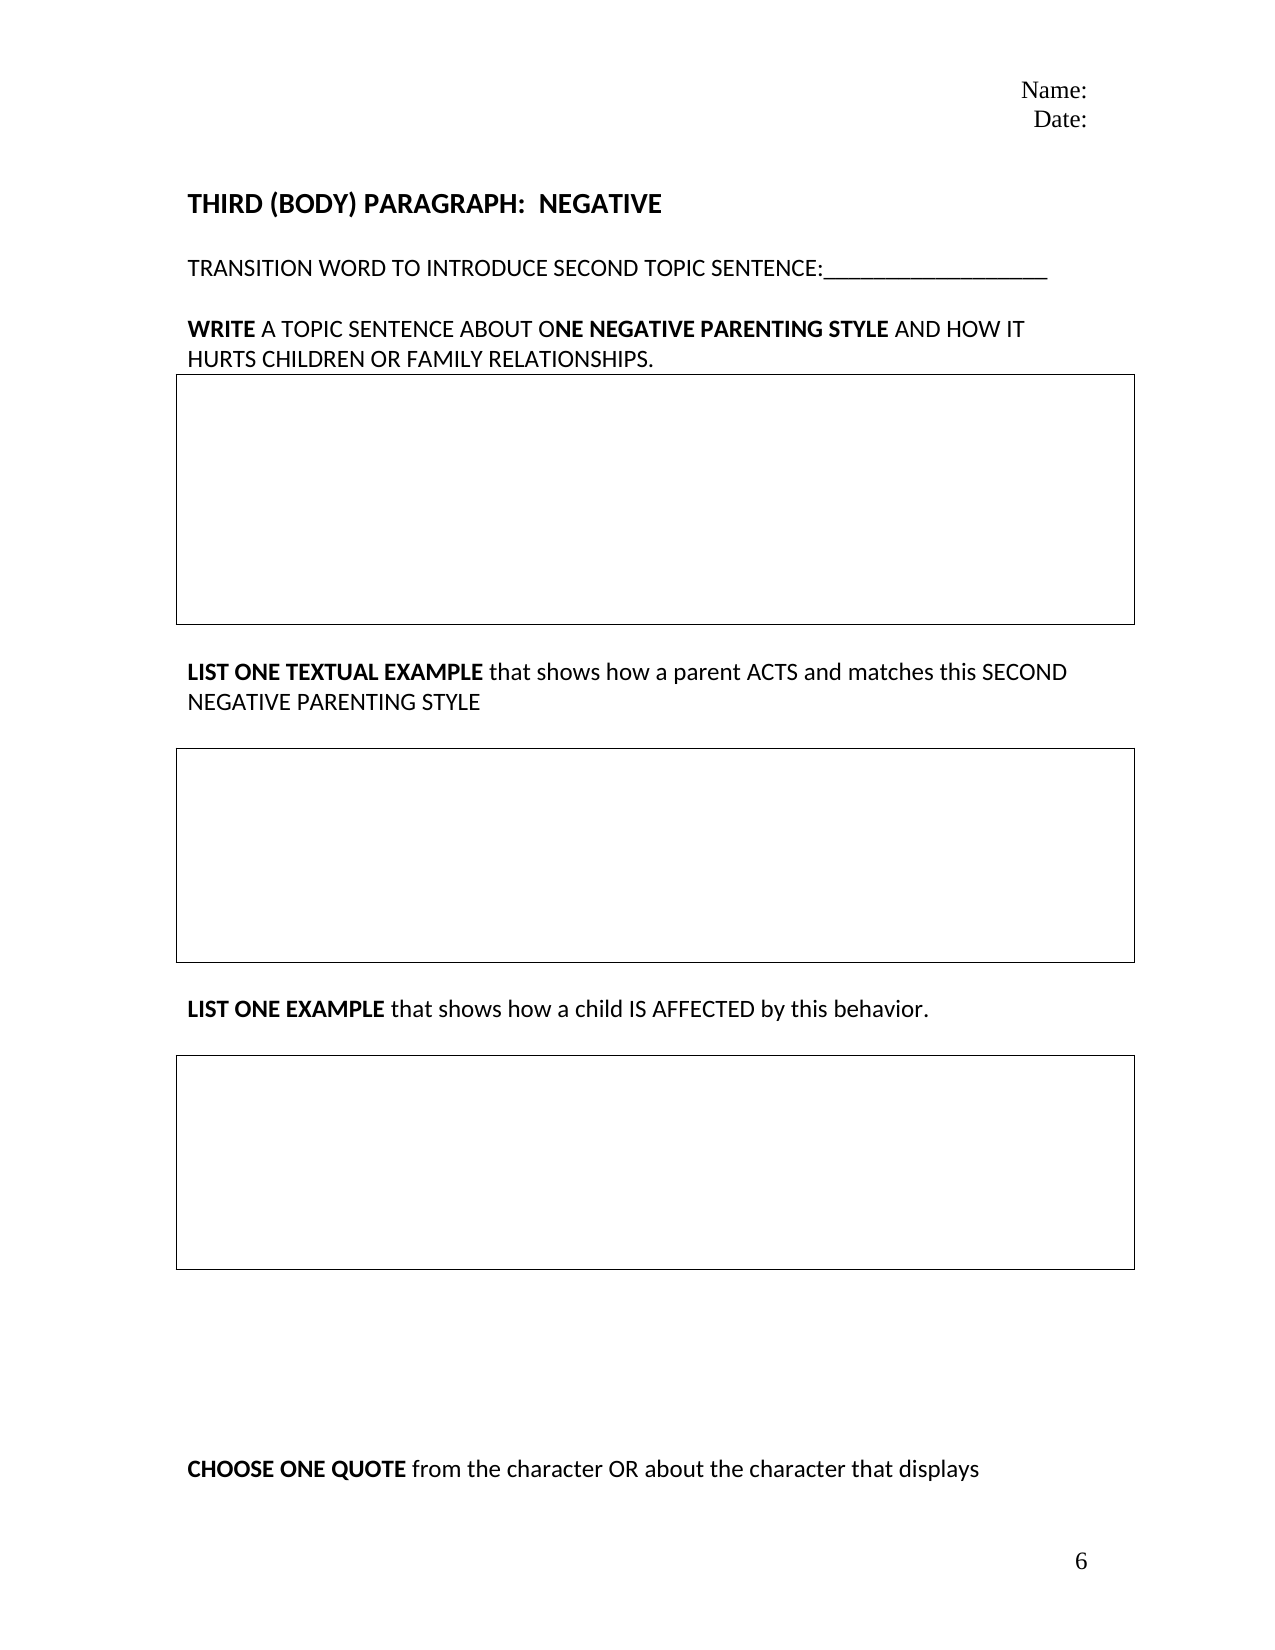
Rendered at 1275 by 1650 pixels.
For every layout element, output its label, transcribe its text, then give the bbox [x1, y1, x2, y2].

text WRITE A TOPIC SENTENCE ABOUT ONE NEGATIVE PARENTING STYLE AND HOW IT HURTS CHILDREN OR FAMILY RELATIONSHIPS. [187, 313, 1087, 374]
text THIRD (BODY) PARAGRAPH: NEGATIVE [187, 186, 1087, 221]
text LIST ONE EXAMPLE that shows how a child IS AFFECTED by this behavior. [187, 994, 1087, 1024]
table_header [177, 749, 1134, 962]
text LIST ONE TEXTUAL EXAMPLE that shows how a parent ACTS and matches this SECOND NEGATIVE PARENTING STYLE [187, 656, 1087, 717]
table_header [177, 1056, 1134, 1269]
text CHOOSE ONE QUOTE from the character OR about the character that displays [187, 1453, 1087, 1484]
table_header [177, 375, 1134, 624]
text TRANSITION WORD TO INTRODUCE SECOND TOPIC SENTENCE:__________________ [187, 252, 1087, 282]
